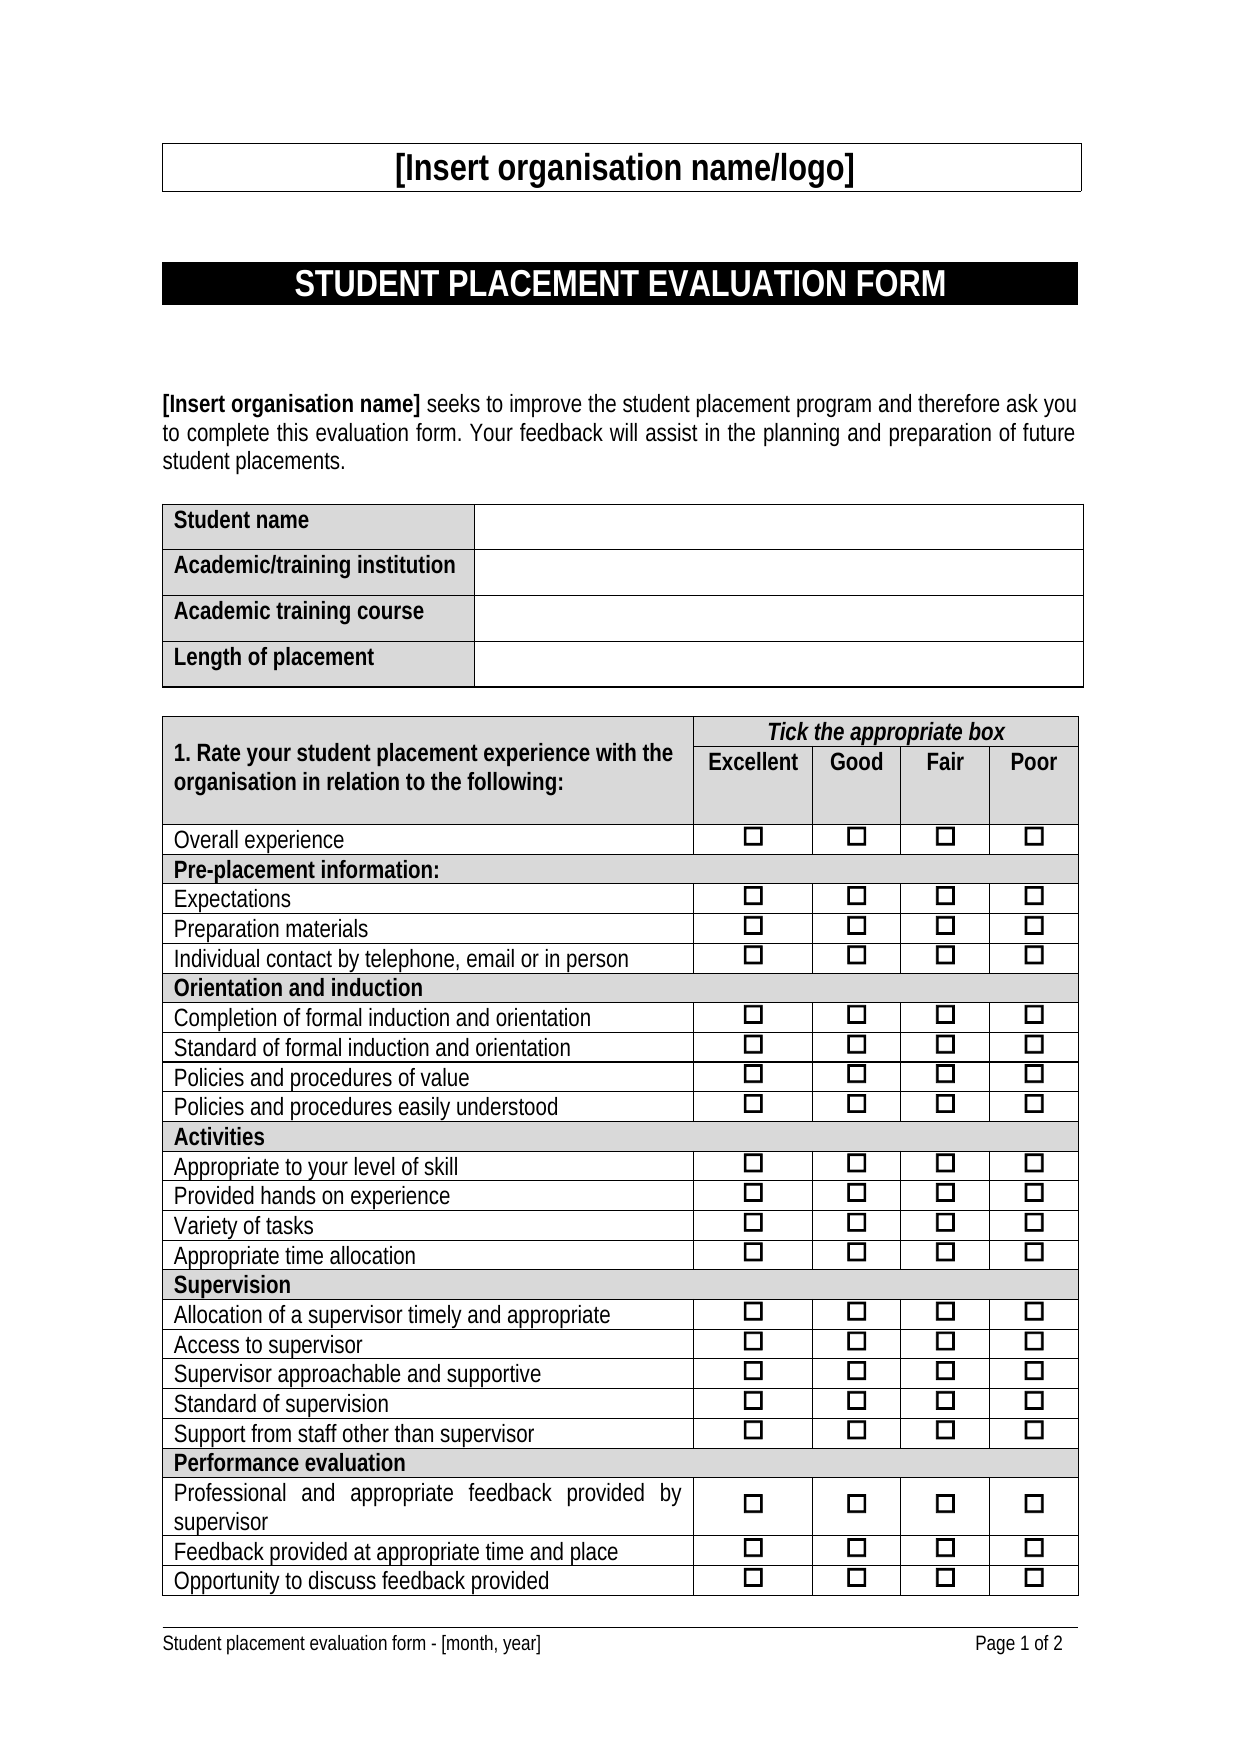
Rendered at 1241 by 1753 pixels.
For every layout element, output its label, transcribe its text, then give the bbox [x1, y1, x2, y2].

table_header [475, 505, 1083, 549]
table_cell [990, 1241, 1078, 1269]
table_cell [901, 1389, 989, 1418]
table_cell [813, 1566, 900, 1595]
table_cell [901, 1300, 989, 1329]
table_cell Standard of supervision [163, 1389, 693, 1418]
table_cell [901, 1359, 989, 1388]
table_cell [694, 1300, 812, 1329]
table_cell [813, 1241, 900, 1269]
table_cell [694, 1033, 812, 1061]
table_cell [694, 1152, 812, 1180]
table_cell [990, 1092, 1078, 1121]
subtitle STUDENT PLACEMENT EVALUATION FORM [162, 262, 1078, 305]
table_cell [990, 1330, 1078, 1358]
table_cell [813, 1181, 900, 1210]
table_cell Completion of formal induction and orientation [163, 1003, 693, 1032]
table_cell [694, 1478, 812, 1535]
table_cell [990, 914, 1078, 943]
table_cell Academic training course [163, 596, 474, 641]
table_cell [694, 1181, 812, 1210]
table_cell Fair [901, 747, 989, 824]
table_header Student name [163, 505, 474, 549]
table_cell [990, 1536, 1078, 1565]
table_cell [990, 1419, 1078, 1447]
table_cell [901, 1003, 989, 1032]
table_cell [901, 884, 989, 913]
table_cell Individual contact by telephone, email or in person [163, 944, 693, 972]
table_cell Good [813, 747, 900, 824]
table_cell Supervision [163, 1270, 1078, 1299]
table_cell [813, 1330, 900, 1358]
table_cell [901, 914, 989, 943]
table_cell Activities [163, 1122, 1078, 1151]
table_cell [901, 1063, 989, 1091]
table_cell [813, 944, 900, 972]
table_cell Length of placement [163, 642, 474, 686]
table_cell [813, 1063, 900, 1091]
table_cell Appropriate time allocation [163, 1241, 693, 1269]
table_cell [813, 825, 900, 854]
text [Insert organisation name] seeks to improve the student placement program and therefore ask you to complete this evaluation form. Your feedback will assist in the planning and preparation of future student placements. [162, 389, 1078, 475]
table_cell [475, 642, 1083, 686]
table_cell Support from staff other than supervisor [163, 1419, 693, 1447]
table_cell [990, 944, 1078, 972]
table_cell Allocation of a supervisor timely and appropriate [163, 1300, 693, 1329]
table_cell [813, 914, 900, 943]
table_cell [990, 1152, 1078, 1180]
table_cell Overall experience [163, 825, 693, 854]
table_cell Professional and appropriate feedback provided by supervisor [163, 1478, 693, 1535]
table_cell [901, 1536, 989, 1565]
table_cell [694, 825, 812, 854]
table_cell [813, 1536, 900, 1565]
table_cell [694, 944, 812, 972]
table_cell [901, 1330, 989, 1358]
table_cell Pre-placement information: [163, 855, 1078, 883]
table_cell Expectations [163, 884, 693, 913]
table_cell [694, 1330, 812, 1358]
table_cell [990, 1300, 1078, 1329]
table_cell [475, 550, 1083, 595]
table_cell [813, 1092, 900, 1121]
table_cell [694, 1003, 812, 1032]
table_cell [990, 1003, 1078, 1032]
table_cell [901, 1419, 989, 1447]
table_cell [694, 1063, 812, 1091]
table_cell Provided hands on experience [163, 1181, 693, 1210]
table_cell [813, 1033, 900, 1061]
table_cell [990, 1063, 1078, 1091]
table_cell Excellent [694, 747, 812, 824]
table_cell [990, 1033, 1078, 1061]
table_cell Performance evaluation [163, 1449, 1078, 1477]
table_cell [901, 1152, 989, 1180]
text [Insert organisation name/logo] [163, 144, 1081, 191]
table_cell Standard of formal induction and orientation [163, 1033, 693, 1061]
table_cell [694, 914, 812, 943]
table_cell [813, 1211, 900, 1239]
table_cell Policies and procedures easily understood [163, 1092, 693, 1121]
table_header 1. Rate your student placement experience with the organisation in relation to the following: [163, 717, 693, 824]
table_cell [990, 1359, 1078, 1388]
table_cell [694, 1241, 812, 1269]
table_cell [901, 1033, 989, 1061]
table_cell [813, 884, 900, 913]
table_cell [475, 596, 1083, 641]
table_cell [694, 1536, 812, 1565]
table_cell [990, 825, 1078, 854]
table_cell [694, 1092, 812, 1121]
table_cell [990, 1181, 1078, 1210]
table_cell [694, 1419, 812, 1447]
table_cell [694, 1359, 812, 1388]
table_cell Policies and procedures of value [163, 1063, 693, 1091]
table_cell [813, 1359, 900, 1388]
table_cell [694, 1211, 812, 1239]
table_cell Academic/training institution [163, 550, 474, 595]
table_cell Access to supervisor [163, 1330, 693, 1358]
table_cell [990, 1566, 1078, 1595]
table_cell [901, 1211, 989, 1239]
table_cell [694, 1389, 812, 1418]
table_cell [901, 1092, 989, 1121]
table_cell [990, 1478, 1078, 1535]
table_cell [901, 825, 989, 854]
table_cell [990, 1389, 1078, 1418]
table_cell [694, 884, 812, 913]
table_cell [901, 1566, 989, 1595]
table_cell Preparation materials [163, 914, 693, 943]
table_cell Feedback provided at appropriate time and place [163, 1536, 693, 1565]
table_cell [813, 1389, 900, 1418]
table_cell [694, 1566, 812, 1595]
table_cell [901, 944, 989, 972]
table_cell [813, 1003, 900, 1032]
table_cell [901, 1181, 989, 1210]
table_cell Variety of tasks [163, 1211, 693, 1239]
table_cell [813, 1300, 900, 1329]
table_cell [990, 1211, 1078, 1239]
table_cell [813, 1152, 900, 1180]
table_cell [990, 884, 1078, 913]
table_cell Opportunity to discuss feedback provided [163, 1566, 693, 1595]
table_cell [901, 1241, 989, 1269]
table_header Tick the appropriate box [694, 717, 1078, 746]
table_cell Poor [990, 747, 1078, 824]
table_cell Orientation and induction [163, 974, 1078, 1002]
table_cell Appropriate to your level of skill [163, 1152, 693, 1180]
table_cell Supervisor approachable and supportive [163, 1359, 693, 1388]
table_cell [813, 1419, 900, 1447]
table_cell [813, 1478, 900, 1535]
table_cell [901, 1478, 989, 1535]
